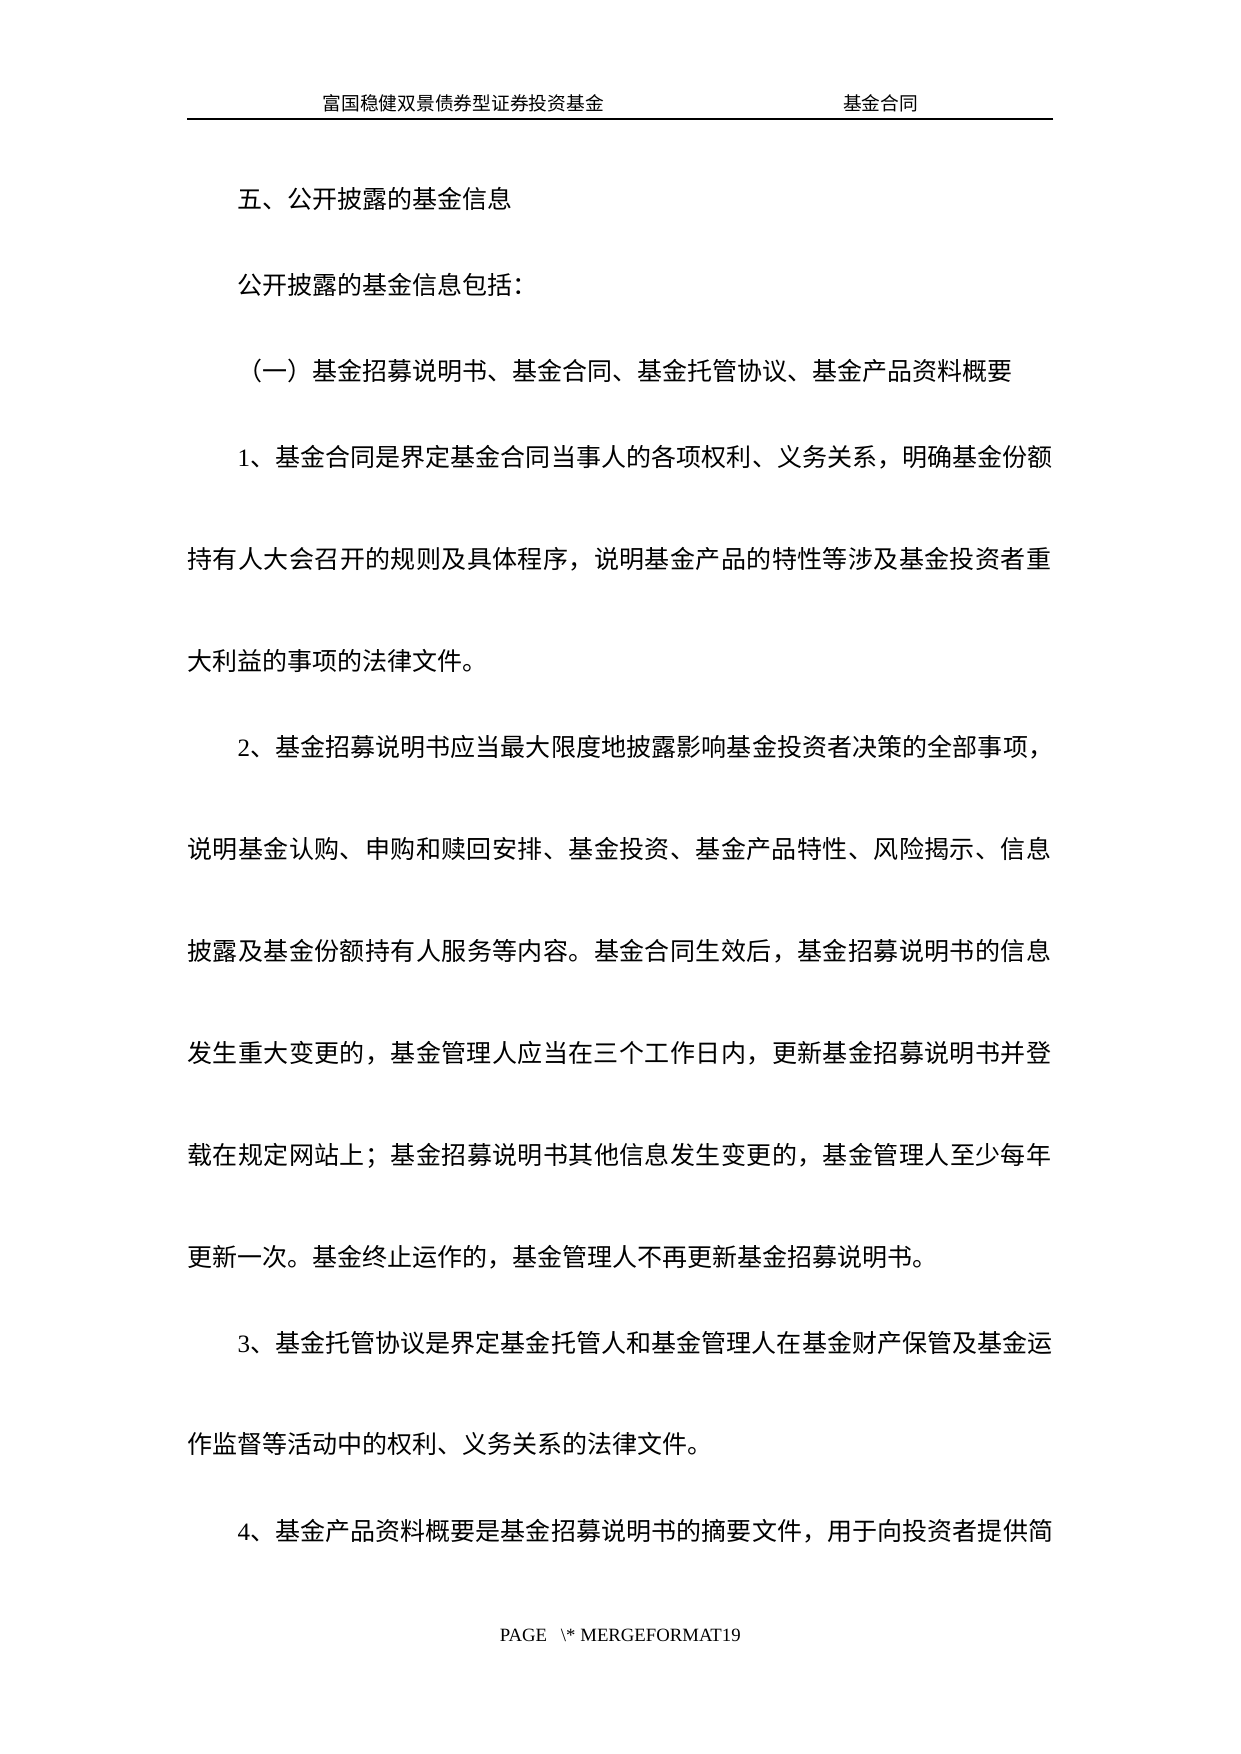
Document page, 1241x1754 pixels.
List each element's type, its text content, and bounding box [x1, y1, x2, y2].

text 1、基金合同是界定基金合同当事人的各项权利、义务关系，明确基金份额持有人大会召开的规则及具体程序，说明基金产品的特性等涉及基金投资者重大利益的事项的法律文件。 [187, 422, 1053, 694]
text 五、公开披露的基金信息 [187, 164, 1053, 232]
text 公开披露的基金信息包括： [187, 250, 1053, 318]
text 2、基金招募说明书应当最大限度地披露影响基金投资者决策的全部事项，说明基金认购、申购和赎回安排、基金投资、基金产品特性、风险揭示、信息披露及基金份额持有人服务等内容。基金合同生效后，基金招募说明书的信息发生重大变更的，基金管理人应当在三个工作日内，更新基金招募说明书并登载在规定网站上；基金招募说明书其他信息发生变更的，基金管理人至少每年更新一次。基金终止运作的，基金管理人不再更新基金招募说明书。 [187, 712, 1053, 1289]
text （一）基金招募说明书、基金合同、基金托管协议、基金产品资料概要 [187, 336, 1053, 404]
text 3、基金托管协议是界定基金托管人和基金管理人在基金财产保管及基金运作监督等活动中的权利、义务关系的法律文件。 [187, 1307, 1053, 1477]
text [187, 1495, 1053, 1563]
